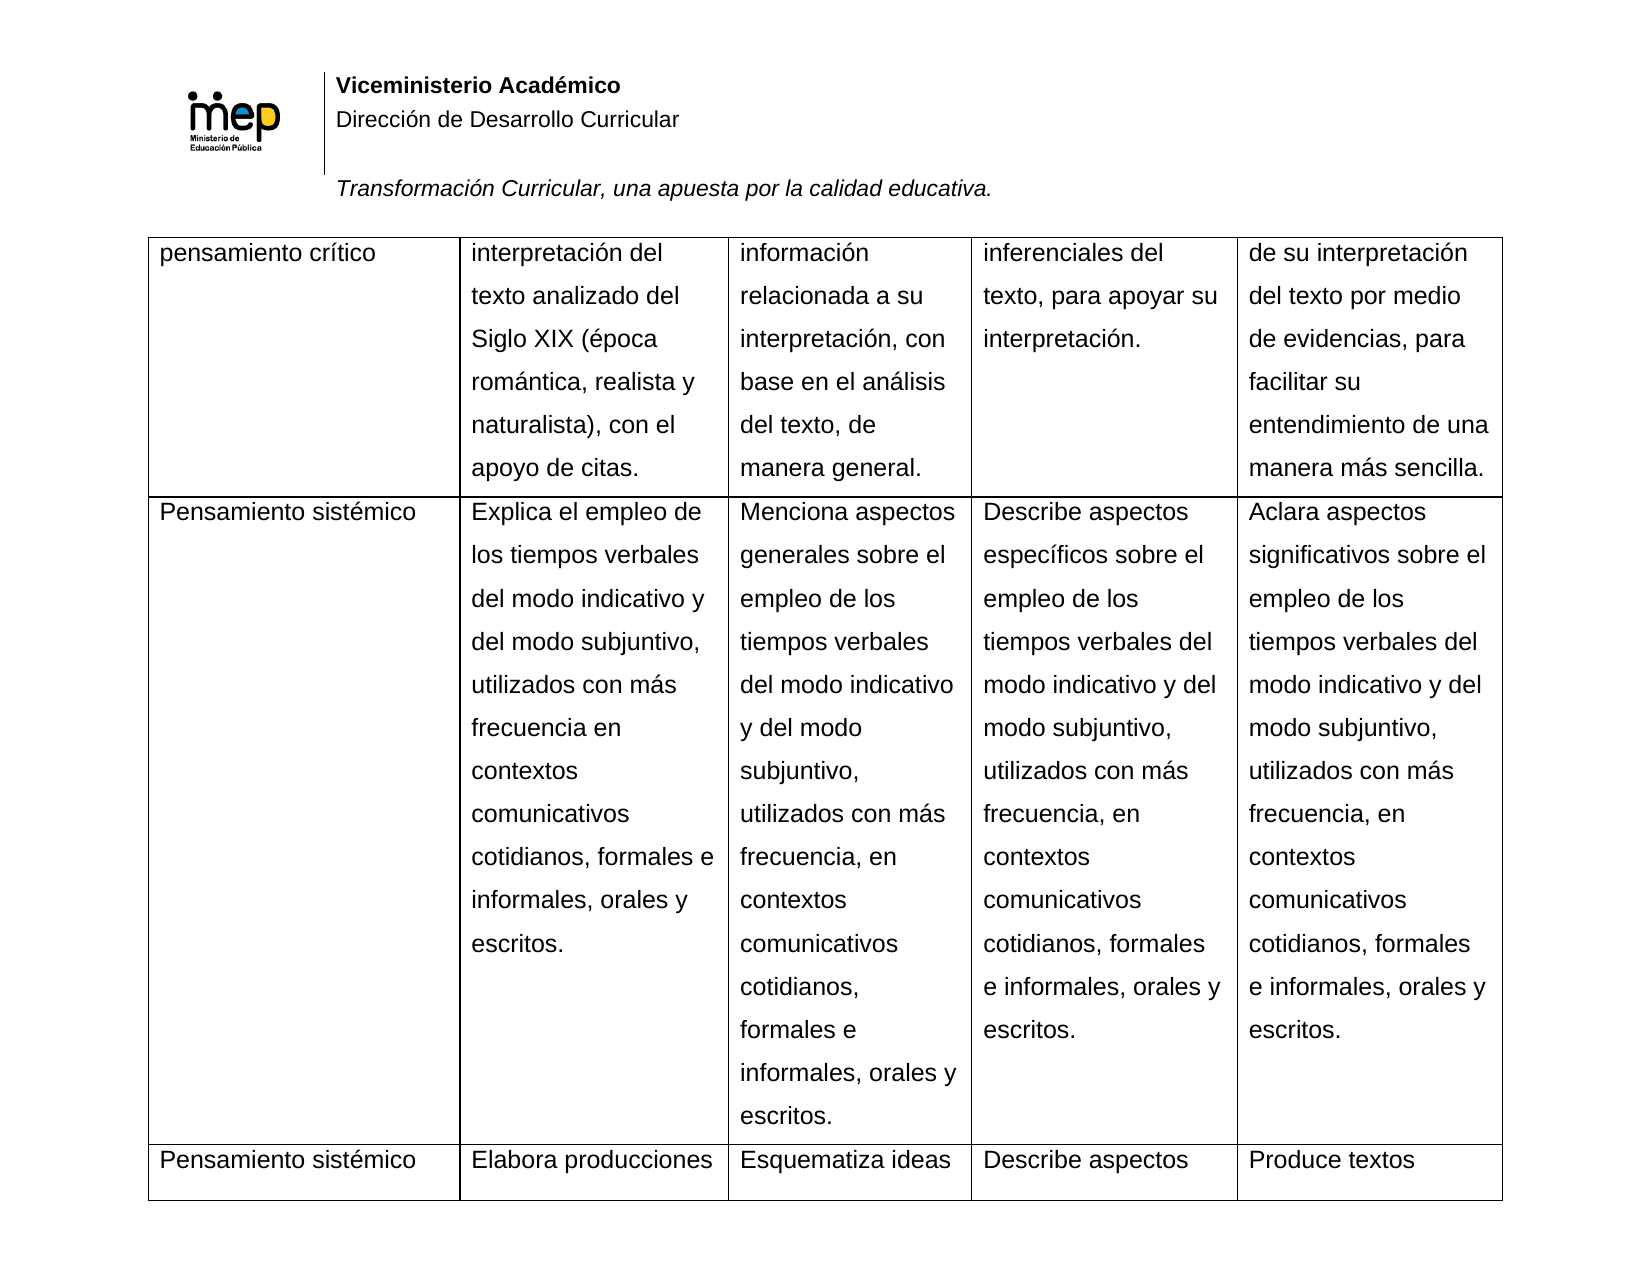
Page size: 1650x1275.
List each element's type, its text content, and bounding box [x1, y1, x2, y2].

table_cell Produce textos escritos, atendiendo al uso normativo de los tiempos verbales de indicativo y subjuntivo más usados por la comunidad educativa. [1238, 1145, 1502, 1200]
table_cell Denomina aspectos de su interpretación del texto por medio de evidencias, para facilitar su entendimiento de una manera más sencilla. [1238, 238, 1502, 496]
table_cell Menciona aspectos generales sobre el empleo de los tiempos verbales del modo indicativo y del modo subjuntivo, utilizados con más frecuencia, en contextos comunicativos cotidianos, formales e informales, orales y escritos. [729, 498, 971, 1144]
table_cell Explica el empleo de los tiempos verbales del modo indicativo y del modo subjuntivo, utilizados con más frecuencia en contextos comunicativos cotidianos, formales e informales, orales y escritos. [461, 498, 728, 1144]
table_cell Pensamiento sistémico y pensamiento crítico [149, 238, 459, 496]
table_cell Describe aspectos inferenciales del texto, para apoyar su interpretación. [972, 238, 1237, 496]
table_cell Describe aspectos específicos sobre el empleo de los tiempos verbales del modo indicativo y del modo subjuntivo, utilizados con más frecuencia, en contextos comunicativos cotidianos, formales e informales, orales y escritos. [972, 498, 1237, 1144]
table_cell Pensamiento sistémico [149, 498, 459, 1144]
table_cell Establece su interpretación del texto analizado del Siglo XIX (época romántica, realista y naturalista), con el apoyo de citas. [461, 238, 728, 496]
table_cell Esquematiza ideas sobre los usos de los tiempos verbales de indicativo y subjuntivo más usados por la comunidad educativa. [729, 1145, 971, 1200]
table_cell Aclara aspectos significativos sobre el empleo de los tiempos verbales del modo indicativo y del modo subjuntivo, utilizados con más frecuencia, en contextos comunicativos cotidianos, formales e informales, orales y escritos. [1238, 498, 1502, 1144]
picture [176, 72, 291, 171]
table_cell Registra información relacionada a su interpretación, con base en el análisis del texto, de manera general. [729, 238, 971, 496]
table_cell Pensamiento sistémico [149, 1145, 459, 1200]
